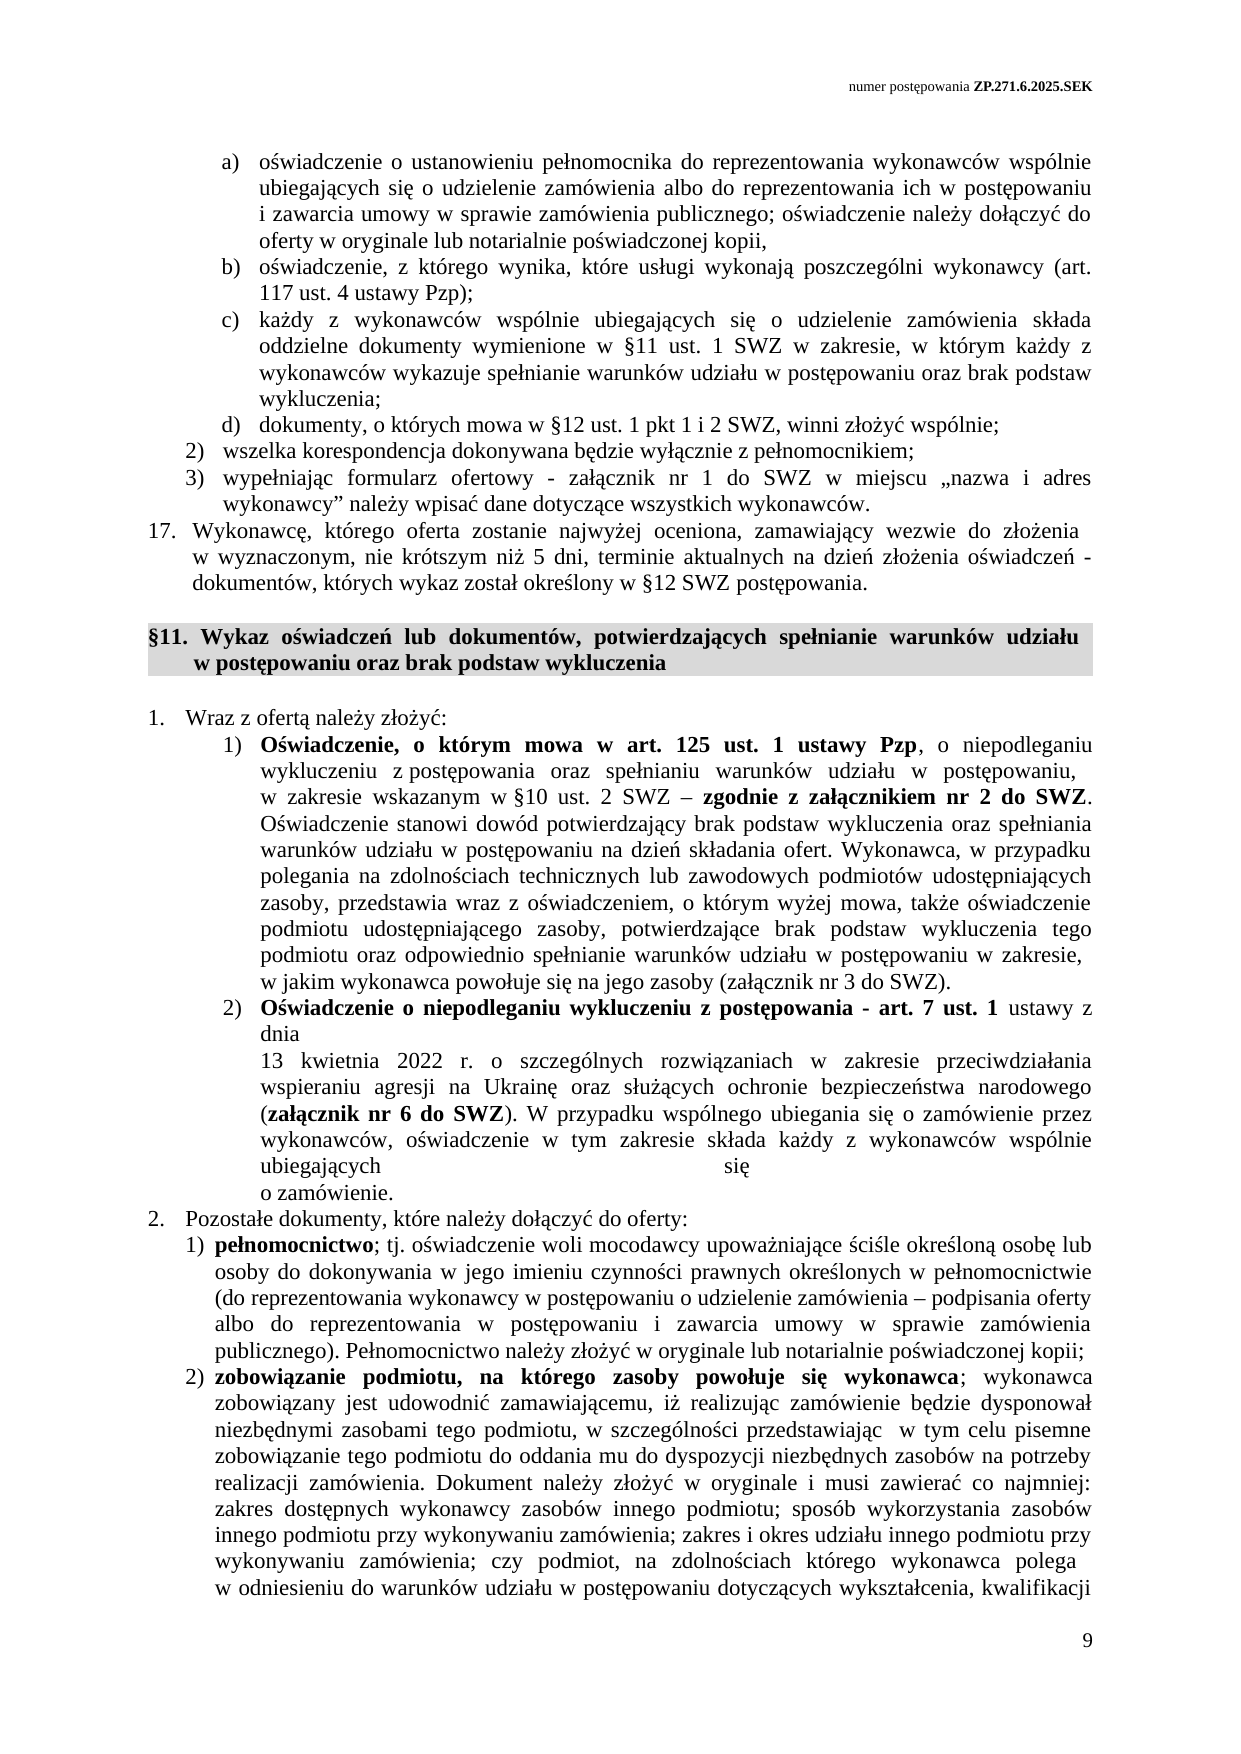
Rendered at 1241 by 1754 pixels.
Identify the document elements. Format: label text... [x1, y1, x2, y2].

list wszelka korespondencja dokonywana będzie wyłącznie z pełnomocnikiem; [185, 438, 1093, 464]
list Oświadczenie o niepodleganiu wykluczeniu z postępowania - art. 7 ust. 1 ustawy z dnia 13 kwietnia 2022 r. o szczególnych rozwiązaniach w zakresie przeciwdziałania wspieraniu agresji na Ukrainę oraz służących ochronie bezpieczeństwa narodowego (załącznik nr 6 do SWZ). W przypadku wspólnego ubiegania się o zamówienie przez wykonawców, oświadczenie w tym zakresie składa każdy z wykonawców wspólnie ubiegających się o zamówienie. [223, 994, 1093, 1205]
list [185, 1363, 1093, 1600]
list Pozostałe dokumenty, które należy dołączyć do oferty: [148, 1205, 1063, 1231]
list Oświadczenie, o którym mowa w art. 125 ust. 1 ustawy Pzp, o niepodleganiu wykluczeniu z postępowania oraz spełnianiu warunków udziału w postępowaniu, w zakresie wskazanym w §10 ust. 2 SWZ – zgodnie z załącznikiem nr 2 do SWZ. Oświadczenie stanowi dowód potwierdzający brak podstaw wykluczenia oraz spełniania warunków udziału w postępowaniu na dzień składania ofert. Wykonawca, w przypadku polegania na zdolnościach technicznych lub zawodowych podmiotów udostępniających zasoby, przedstawia wraz z oświadczeniem, o którym wyżej mowa, także oświadczenie podmiotu udostępniającego zasoby, potwierdzające brak podstaw wykluczenia tego podmiotu oraz odpowiednio spełnianie warunków udziału w postępowaniu w zakresie, w jakim wykonawca powołuje się na jego zasoby (załącznik nr 3 do SWZ). [223, 731, 1093, 994]
list pełnomocnictwo; tj. oświadczenie woli mocodawcy upoważniające ściśle określoną osobę lub osoby do dokonywania w jego imieniu czynności prawnych określonych w pełnomocnictwie (do reprezentowania wykonawcy w postępowaniu o udzielenie zamówienia – podpisania oferty albo do reprezentowania w postępowaniu i zawarcia umowy w sprawie zamówienia publicznego). Pełnomocnictwo należy złożyć w oryginale lub notarialnie poświadczonej kopii; [185, 1231, 1093, 1363]
list każdy z wykonawców wspólnie ubiegających się o udzielenie zamówienia składa oddzielne dokumenty wymienione w §11 ust. 1 SWZ w zakresie, w którym każdy z wykonawców wykazuje spełnianie warunków udziału w postępowaniu oraz brak podstaw wykluczenia; [221, 306, 1093, 411]
list Wraz z ofertą należy złożyć: [148, 704, 1093, 731]
list Wykonawcę, którego oferta zostanie najwyżej oceniona, zamawiający wezwie do złożenia w wyznaczonym, nie krótszym niż 5 dni, terminie aktualnych na dzień złożenia oświadczeń - dokumentów, których wykaz został określony w §12 SWZ postępowania. [148, 517, 1093, 596]
text §11. Wykaz oświadczeń lub dokumentów, potwierdzających spełnianie warunków udziału w postępowaniu oraz brak podstaw wykluczenia [148, 623, 1093, 676]
list oświadczenie, z którego wynika, które usługi wykonają poszczególni wykonawcy (art. 117 ust. 4 ustawy Pzp); [221, 253, 1093, 306]
list wypełniając formularz ofertowy - załącznik nr 1 do SWZ w miejscu „nazwa i adres wykonawcy” należy wpisać dane dotyczące wszystkich wykonawców. [185, 464, 1093, 517]
list dokumenty, o których mowa w §12 ust. 1 pkt 1 i 2 SWZ, winni złożyć wspólnie; [221, 411, 1093, 438]
list oświadczenie o ustanowieniu pełnomocnika do reprezentowania wykonawców wspólnie ubiegających się o udzielenie zamówienia albo do reprezentowania ich w postępowaniu i zawarcia umowy w sprawie zamówienia publicznego; oświadczenie należy dołączyć do oferty w oryginale lub notarialnie poświadczonej kopii, [221, 148, 1093, 253]
